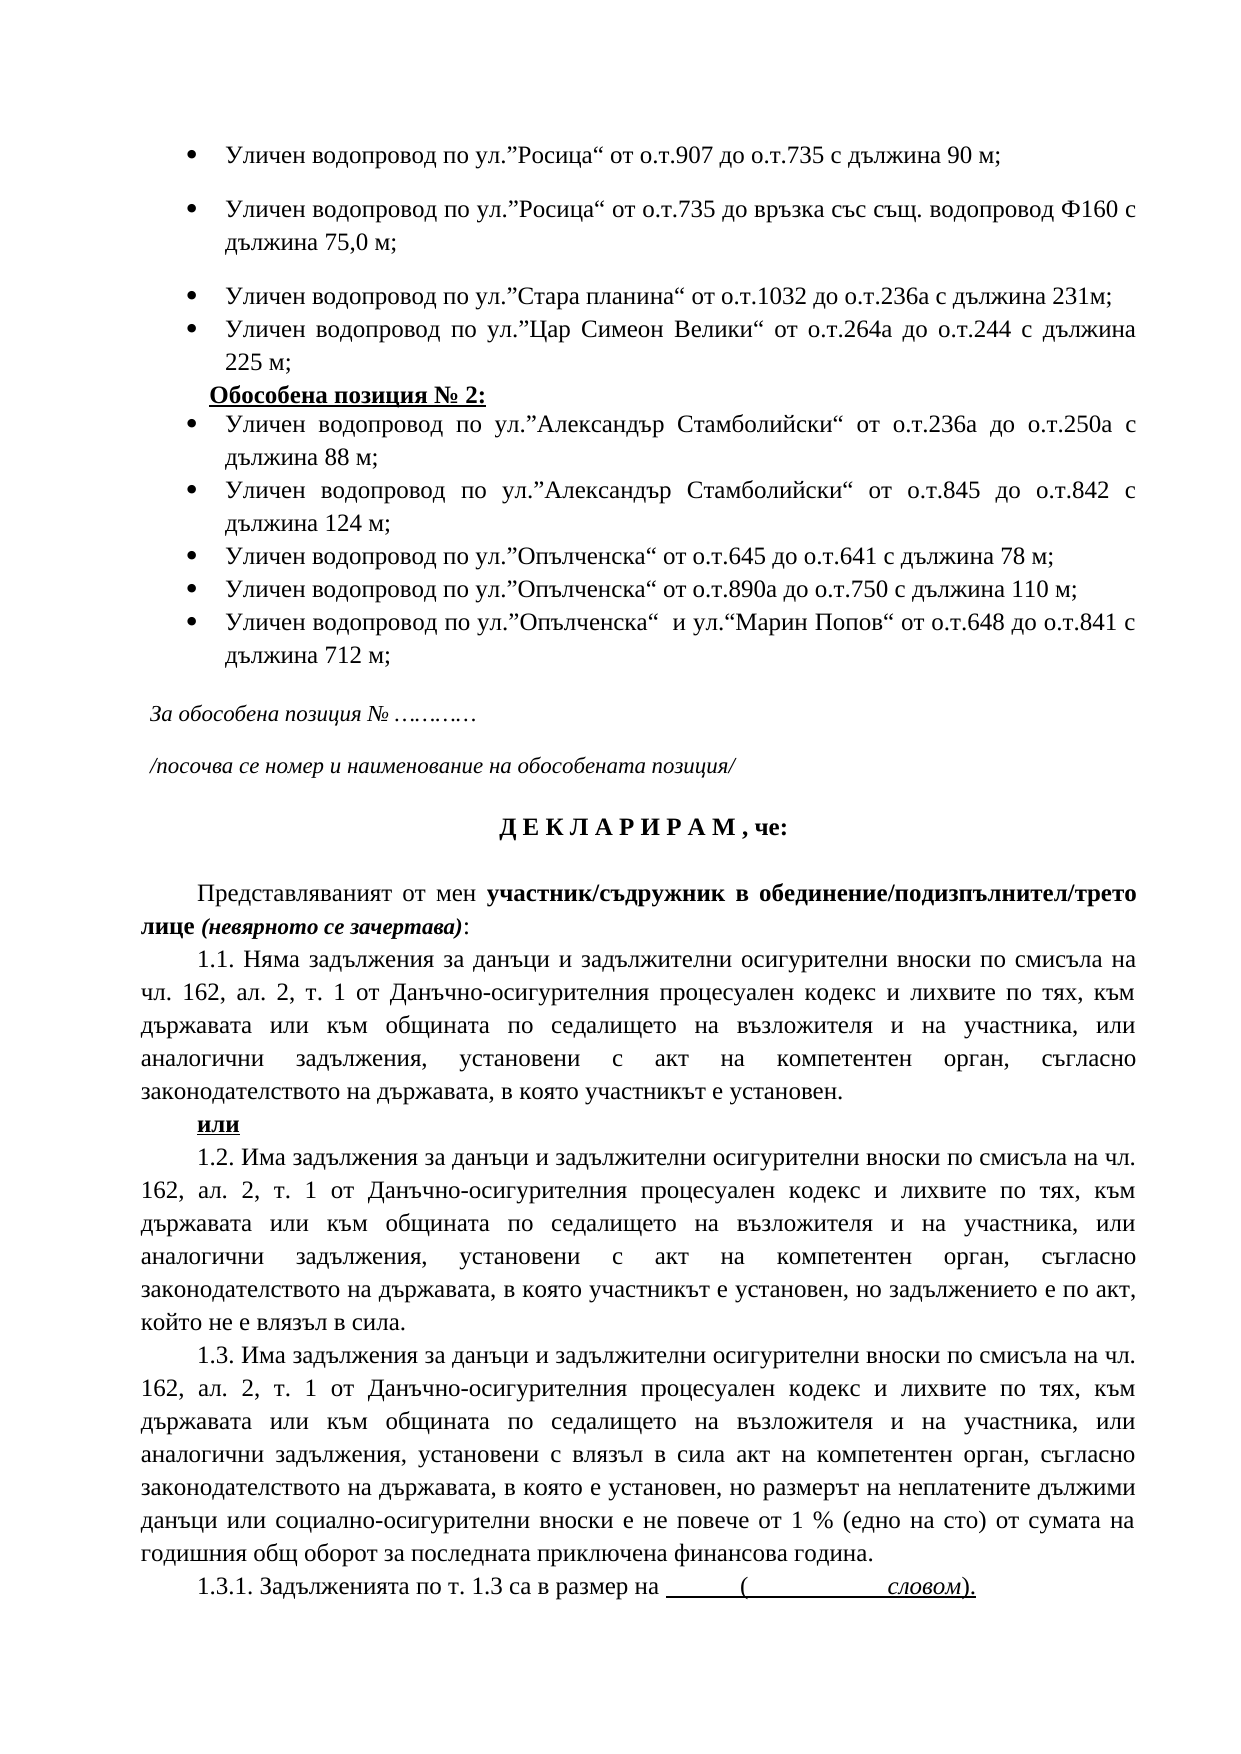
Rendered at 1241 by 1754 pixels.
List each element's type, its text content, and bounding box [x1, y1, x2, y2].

text Представляваният от мен участник/съдружник в обединение/подизпълнител/трето лице (невярното се зачертава): [141, 878, 1137, 939]
text или [141, 1109, 1137, 1138]
list Уличен водопровод по ул.”Цар Симеон Велики“ от о.т.264а до о.т.244 с дължина 225 м; [187, 314, 1137, 376]
list Уличен водопровод по ул.”Стара планина“ от о.т.1032 до о.т.236а с дължина 231м; [187, 281, 1137, 310]
text /посочва се номер и наименование на обособената позиция/ [150, 752, 1137, 779]
list Уличен водопровод по ул.”Росица“ от о.т.907 до о.т.735 с дължина 90 м; [187, 141, 1137, 169]
list Уличен водопровод по ул.”Опълченска“ от о.т.645 до о.т.641 с дължина 78 м; [187, 541, 1137, 570]
text ДЕКЛАРИРАМ, че: [150, 812, 1137, 841]
text Обособена позиция № 2: [150, 380, 1137, 409]
list Уличен водопровод по ул.”Александър Стамболийски“ от о.т.236а до о.т.250а с дължина 88 м; [187, 409, 1137, 471]
text За обособена позиция № ………… [150, 700, 1137, 726]
text 1.1. Няма задължения за данъци и задължителни осигурителни вноски по смисъла на чл. 162, ал. 2, т. 1 от Данъчно-осигурителния процесуален кодекс и лихвите по тях, към държавата или към общината по седалището на възложителя и на участника, или аналогични задължения, установени с акт на компетентен орган, съгласно законодателството на държавата, в която участникът е установен. [141, 944, 1137, 1105]
text 1.3.1. Задълженията по т. 1.3 са в размер на ( словом). [141, 1571, 1137, 1600]
text 1.3. Има задължения за данъци и задължителни осигурителни вноски по смисъла на чл. 162, ал. 2, т. 1 от Данъчно-осигурителния процесуален кодекс и лихвите по тях, към държавата или към общината по седалището на възложителя и на участника, или аналогични задължения, установени с влязъл в сила акт на компетентен орган, съгласно законодателството на държавата, в която е установен, но размерът на неплатените дължими данъци или социално-осигурителни вноски е не повече от 1 % (едно на сто) от сумата на годишния общ оборот за последната приключена финансова година. [141, 1340, 1137, 1567]
list Уличен водопровод по ул.”Опълченска“ и ул.“Марин Попов“ от о.т.648 до о.т.841 с дължина 712 м; [187, 607, 1137, 669]
list Уличен водопровод по ул.”Александър Стамболийски“ от о.т.845 до о.т.842 с дължина 124 м; [187, 475, 1137, 537]
text 1.2. Има задължения за данъци и задължителни осигурителни вноски по смисъла на чл. 162, ал. 2, т. 1 от Данъчно-осигурителния процесуален кодекс и лихвите по тях, към държавата или към общината по седалището на възложителя и на участника, или аналогични задължения, установени с акт на компетентен орган, съгласно законодателството на държавата, в която участникът е установен, но задължението е по акт, който не е влязъл в сила. [141, 1142, 1137, 1336]
list Уличен водопровод по ул.”Росица“ от о.т.735 до връзка със същ. водопровод Ф160 с дължина 75,0 м; [187, 194, 1137, 256]
list Уличен водопровод по ул.”Опълченска“ от о.т.890а до о.т.750 с дължина 110 м; [187, 574, 1137, 603]
